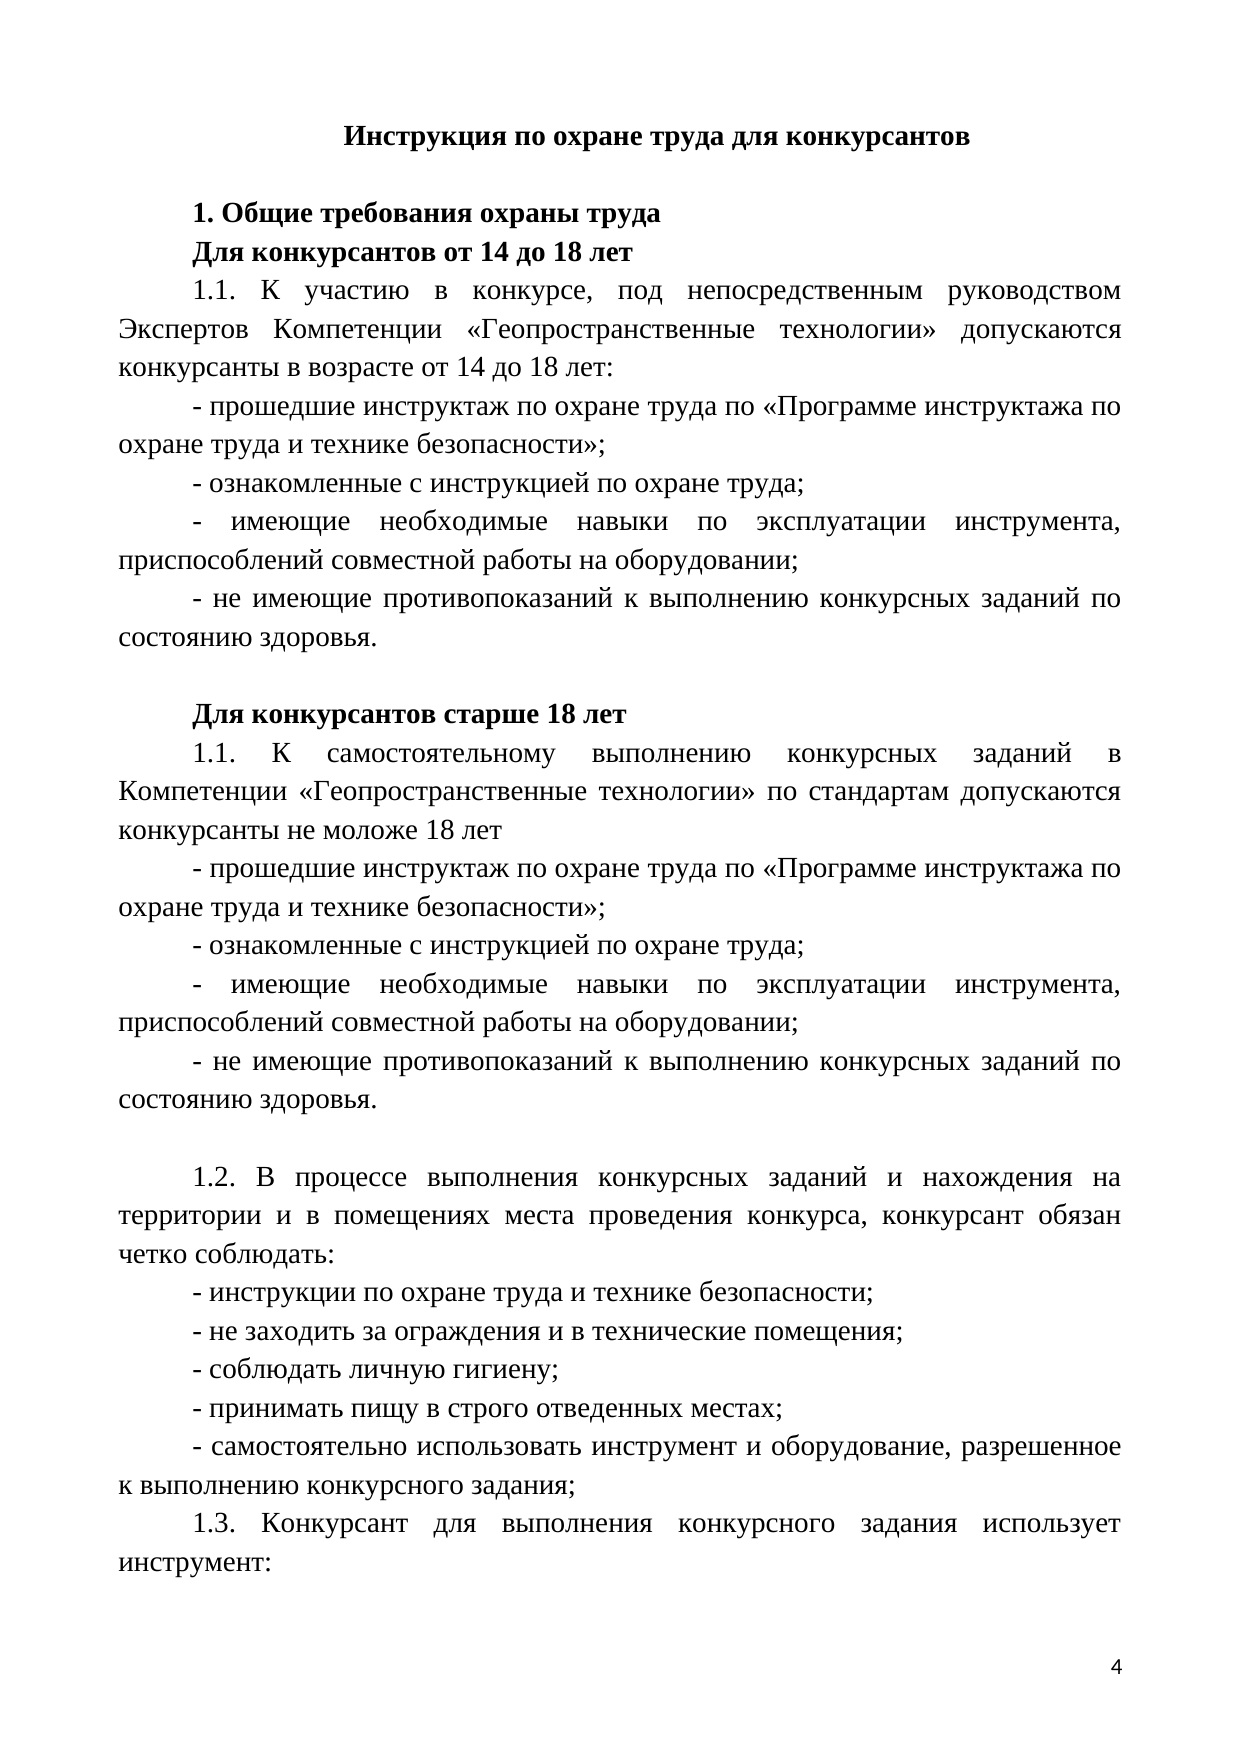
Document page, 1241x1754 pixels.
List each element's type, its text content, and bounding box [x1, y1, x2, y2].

text - ознакомленные с инструкцией по охране труда; [118, 465, 1122, 498]
text 1.3. Конкурсант для выполнения конкурсного задания использует инструмент: [118, 1506, 1122, 1578]
text Для конкурсантов от 14 до 18 лет [118, 234, 1122, 267]
text - имеющие необходимые навыки по эксплуатации инструмента, приспособлений совместной работы на оборудовании; [118, 503, 1122, 576]
text Для конкурсантов старше 18 лет [118, 696, 1122, 730]
text - прошедшие инструктаж по охране труда по «Программе инструктажа по охране труда и технике безопасности»; [118, 850, 1122, 922]
text Инструкция по охране труда для конкурсантов [118, 118, 1122, 152]
text - самостоятельно использовать инструмент и оборудование, разрешенное к выполнению конкурсного задания; [118, 1428, 1122, 1501]
text 1.1. К участию в конкурсе, под непосредственным руководством Экспертов Компетенции «Геопространственные технологии» допускаются конкурсанты в возрасте от 14 до 18 лет: [118, 272, 1122, 383]
subtitle 1. Общие требования охраны труда [118, 195, 1122, 229]
text - не заходить за ограждения и в технические помещения; [118, 1313, 1122, 1346]
text - имеющие необходимые навыки по эксплуатации инструмента, приспособлений совместной работы на оборудовании; [118, 966, 1122, 1038]
text 1.2. В процессе выполнения конкурсных заданий и нахождения на территории и в помещениях места проведения конкурса, конкурсант обязан четко соблюдать: [118, 1159, 1122, 1269]
text - не имеющие противопоказаний к выполнению конкурсных заданий по состоянию здоровья. [118, 1043, 1122, 1115]
text - соблюдать личную гигиену; [118, 1351, 1122, 1385]
text - прошедшие инструктаж по охране труда по «Программе инструктажа по охране труда и технике безопасности»; [118, 388, 1122, 460]
text - не имеющие противопоказаний к выполнению конкурсных заданий по состоянию здоровья. [118, 581, 1122, 653]
text 1.1. К самостоятельному выполнению конкурсных заданий в Компетенции «Геопространственные технологии» по стандартам допускаются конкурсанты не моложе 18 лет [118, 735, 1122, 845]
text - принимать пищу в строго отведенных местах; [118, 1390, 1122, 1423]
text - инструкции по охране труда и технике безопасности; [118, 1274, 1122, 1308]
text - ознакомленные с инструкцией по охране труда; [118, 927, 1122, 961]
